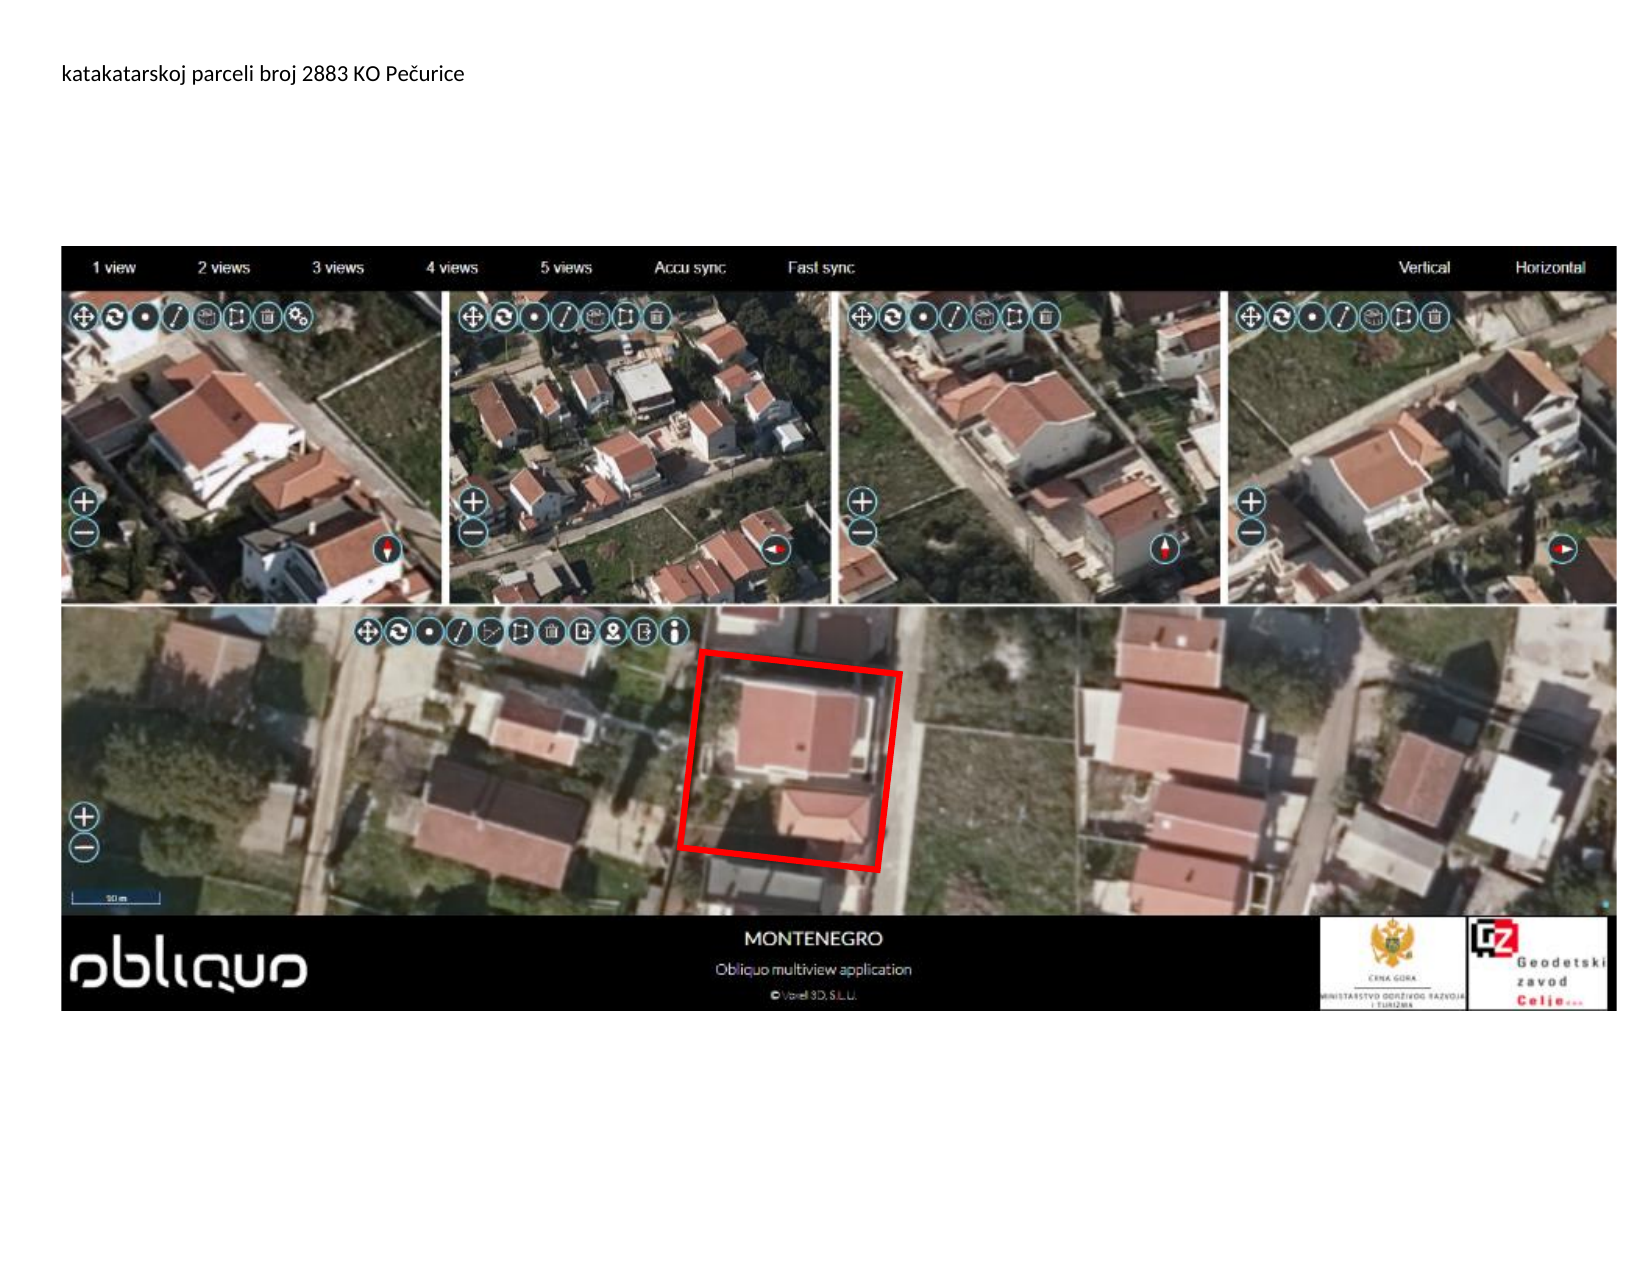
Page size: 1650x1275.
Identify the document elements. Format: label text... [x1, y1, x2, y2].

picture [61, 246, 1617, 1011]
text katakatarskoj parceli broj 2883 KO Pečurice [61, 59, 1597, 87]
